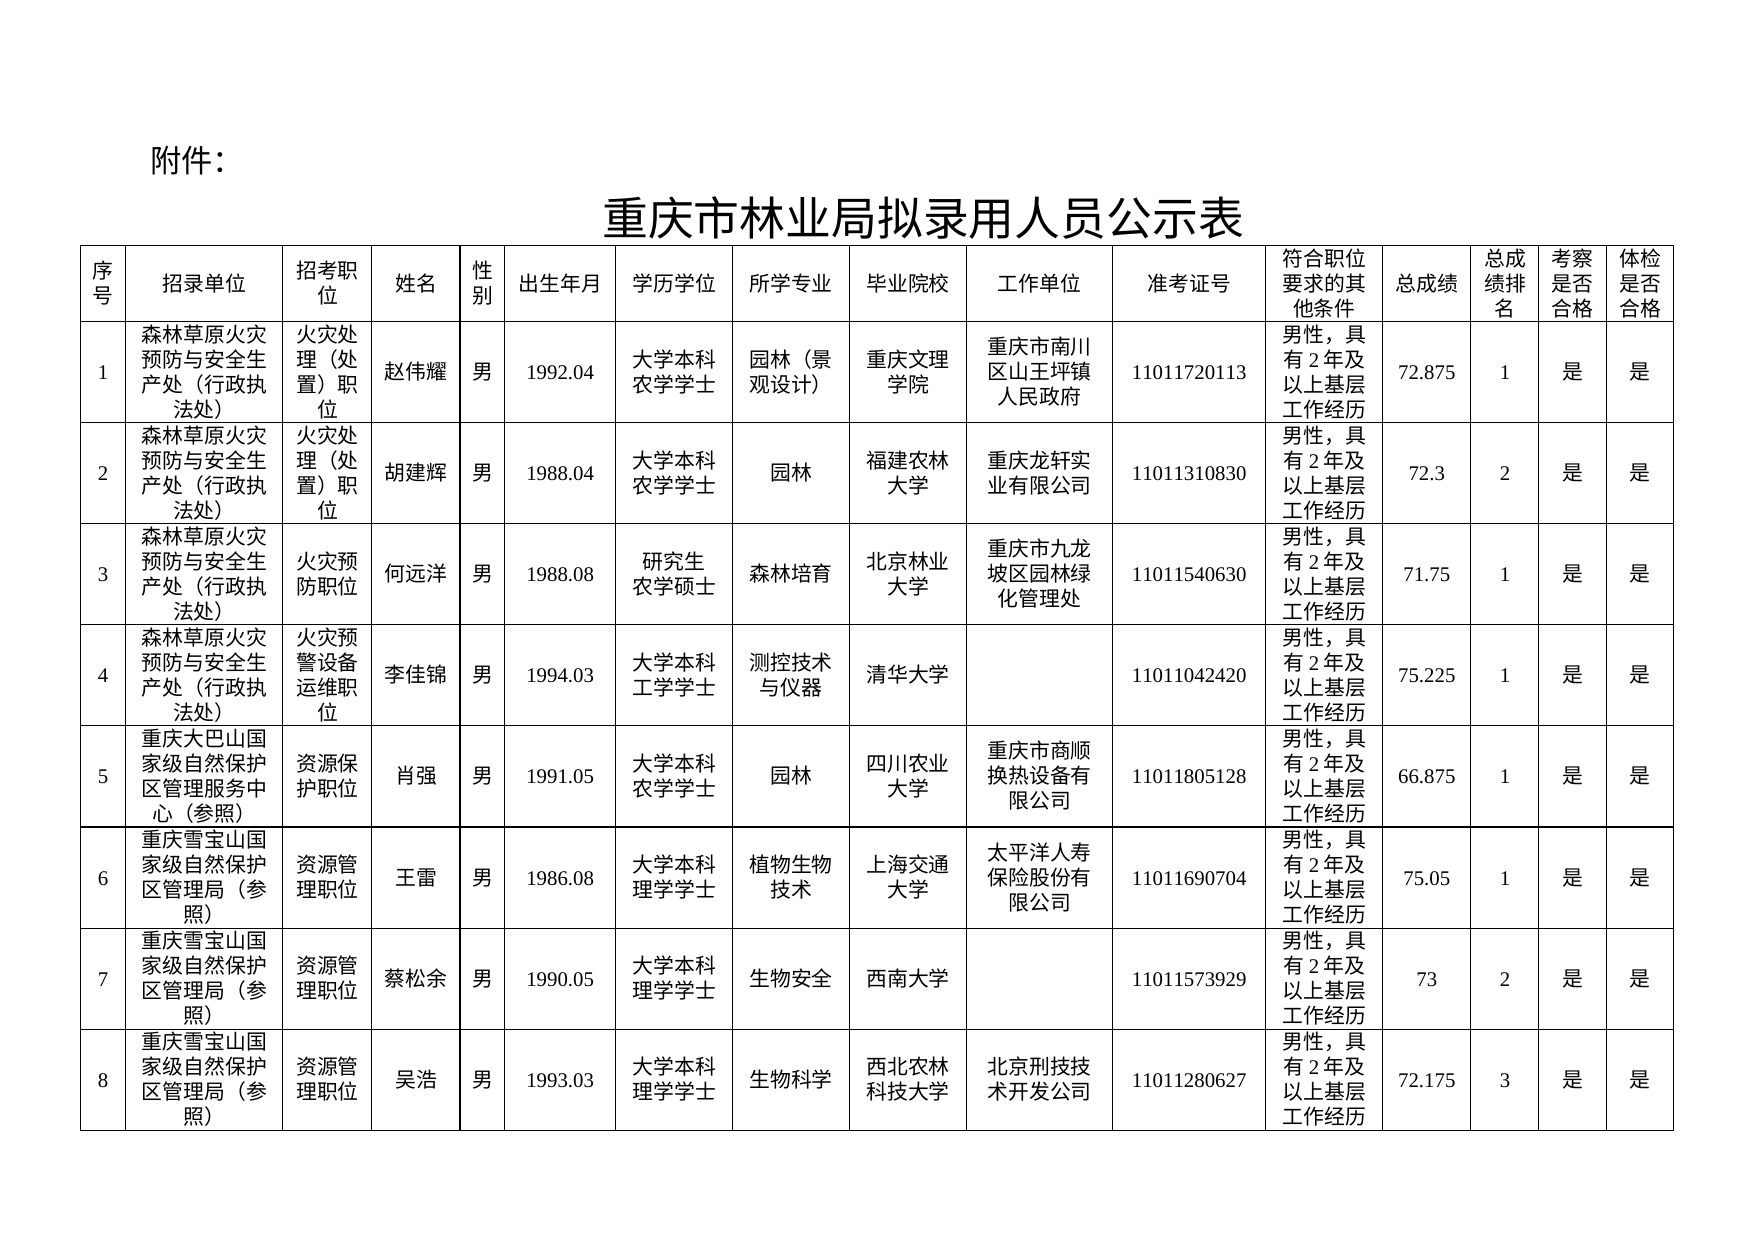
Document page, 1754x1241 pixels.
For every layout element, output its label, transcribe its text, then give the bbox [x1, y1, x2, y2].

table_cell 王雷 [372, 828, 459, 927]
table_cell 重庆市九龙坡区园林绿化管理处 [967, 524, 1112, 624]
table_cell 75.225 [1383, 625, 1470, 725]
table_header 序号 [81, 246, 125, 321]
table_cell 1992.04 [505, 322, 615, 422]
table_cell 72.875 [1383, 322, 1470, 422]
table_cell 大学本科 农学学士 [616, 726, 732, 826]
table_cell 园林（景观设计） [733, 322, 849, 422]
table_cell 北京刑技技术开发公司 [967, 1030, 1112, 1129]
table_cell [967, 625, 1112, 725]
table_cell 1990.05 [505, 929, 615, 1028]
table_cell 71.75 [1383, 524, 1470, 624]
table_cell 1 [1471, 828, 1538, 927]
table_cell 11011042420 [1113, 625, 1265, 725]
table_cell 重庆文理学院 [850, 322, 966, 422]
table_cell 1 [1471, 625, 1538, 725]
table_cell 西南大学 [850, 929, 966, 1028]
table_cell 火灾预警设备运维职位 [283, 625, 371, 725]
table_cell 1 [1471, 322, 1538, 422]
table_cell 11011573929 [1113, 929, 1265, 1028]
table_cell 是 [1607, 828, 1673, 927]
table_cell 1993.03 [505, 1030, 615, 1129]
table_cell 男 [461, 625, 504, 725]
table_cell 是 [1607, 322, 1673, 422]
table_header 学历学位 [616, 246, 732, 321]
table_cell 8 [81, 1030, 125, 1129]
table_cell 大学本科 农学学士 [616, 322, 732, 422]
table_cell 赵伟耀 [372, 322, 459, 422]
table_cell 森林草原火灾预防与安全生产处（行政执法处） [126, 322, 282, 422]
table_header 考察是否合格 [1539, 246, 1606, 321]
table_cell 男性，具有2年及以上基层工作经历 [1266, 1030, 1382, 1129]
table_cell 男性，具有2年及以上基层工作经历 [1266, 423, 1382, 523]
table_cell 11011540630 [1113, 524, 1265, 624]
table_cell 园林 [733, 423, 849, 523]
table_cell 火灾处理（处置）职位 [283, 423, 371, 523]
table_cell 72.175 [1383, 1030, 1470, 1129]
table_cell 资源保护职位 [283, 726, 371, 826]
table_cell 1 [1471, 726, 1538, 826]
table_cell 重庆龙轩实业有限公司 [967, 423, 1112, 523]
table_header 体检是否合格 [1607, 246, 1673, 321]
table_header 出生年月 [505, 246, 615, 321]
table_cell 生物安全 [733, 929, 849, 1028]
table_cell 男性，具有2年及以上基层工作经历 [1266, 828, 1382, 927]
table_cell 重庆市商顺换热设备有限公司 [967, 726, 1112, 826]
table_cell 7 [81, 929, 125, 1028]
table_cell 3 [81, 524, 125, 624]
table_cell 男性，具有2年及以上基层工作经历 [1266, 929, 1382, 1028]
table_cell 是 [1539, 625, 1606, 725]
table_cell 是 [1539, 1030, 1606, 1129]
table_cell 是 [1539, 322, 1606, 422]
table_cell 男性，具有2年及以上基层工作经历 [1266, 726, 1382, 826]
table_cell 2 [81, 423, 125, 523]
table_cell 11011280627 [1113, 1030, 1265, 1129]
table_cell 男 [461, 524, 504, 624]
table_cell 男性，具有2年及以上基层工作经历 [1266, 322, 1382, 422]
table_cell 吴浩 [372, 1030, 459, 1129]
table_cell 66.875 [1383, 726, 1470, 826]
table_cell 是 [1607, 1030, 1673, 1129]
table_cell [967, 929, 1112, 1028]
table_cell 重庆雪宝山国家级自然保护区管理局（参照） [126, 1030, 282, 1129]
table_cell 西北农林科技大学 [850, 1030, 966, 1129]
table_header 性别 [461, 246, 504, 321]
table_cell 是 [1607, 524, 1673, 624]
table_cell 重庆雪宝山国家级自然保护区管理局（参照） [126, 828, 282, 927]
table_cell 清华大学 [850, 625, 966, 725]
table_cell 森林草原火灾预防与安全生产处（行政执法处） [126, 423, 282, 523]
table_cell 蔡松余 [372, 929, 459, 1028]
table_cell 重庆市南川区山王坪镇人民政府 [967, 322, 1112, 422]
table_cell 资源管理职位 [283, 1030, 371, 1129]
table_header 总成绩 [1383, 246, 1470, 321]
table_cell 北京林业大学 [850, 524, 966, 624]
table_header 姓名 [372, 246, 459, 321]
table_cell 是 [1607, 625, 1673, 725]
table_header 毕业院校 [850, 246, 966, 321]
table_cell 1986.08 [505, 828, 615, 927]
table_cell 何远洋 [372, 524, 459, 624]
table_cell 森林草原火灾预防与安全生产处（行政执法处） [126, 524, 282, 624]
table_cell 资源管理职位 [283, 828, 371, 927]
table_cell 男 [461, 1030, 504, 1129]
table_cell 是 [1539, 929, 1606, 1028]
table_cell 11011805128 [1113, 726, 1265, 826]
text 重庆市林业局拟录用人员公示表 [150, 195, 1604, 245]
table_cell 男 [461, 726, 504, 826]
table_cell 李佳锦 [372, 625, 459, 725]
table_cell 是 [1539, 524, 1606, 624]
table_cell 男 [461, 929, 504, 1028]
table_cell 胡建辉 [372, 423, 459, 523]
table_cell 园林 [733, 726, 849, 826]
table_cell 男 [461, 828, 504, 927]
table_header 符合职位要求的其他条件 [1266, 246, 1382, 321]
table_cell 测控技术与仪器 [733, 625, 849, 725]
table_cell 是 [1539, 726, 1606, 826]
table_header 总成绩排名 [1471, 246, 1538, 321]
table_cell 5 [81, 726, 125, 826]
table_cell 2 [1471, 423, 1538, 523]
table_cell 72.3 [1383, 423, 1470, 523]
table_cell 肖强 [372, 726, 459, 826]
table_cell 73 [1383, 929, 1470, 1028]
table_cell 是 [1607, 726, 1673, 826]
table_cell 重庆大巴山国家级自然保护区管理服务中心（参照） [126, 726, 282, 826]
table_cell 1988.04 [505, 423, 615, 523]
table_cell 大学本科 理学学士 [616, 1030, 732, 1129]
table_cell 森林培育 [733, 524, 849, 624]
table_header 招考职位 [283, 246, 371, 321]
table_cell 6 [81, 828, 125, 927]
table_cell 男性，具有2年及以上基层工作经历 [1266, 524, 1382, 624]
table_cell 1 [81, 322, 125, 422]
table_header 招录单位 [126, 246, 282, 321]
table_cell 75.05 [1383, 828, 1470, 927]
table_cell 11011690704 [1113, 828, 1265, 927]
table_cell 3 [1471, 1030, 1538, 1129]
table_cell 研究生 农学硕士 [616, 524, 732, 624]
table_cell 重庆雪宝山国家级自然保护区管理局（参照） [126, 929, 282, 1028]
table_cell 4 [81, 625, 125, 725]
table_cell 火灾预防职位 [283, 524, 371, 624]
table_cell 福建农林大学 [850, 423, 966, 523]
table_cell 火灾处理（处置）职位 [283, 322, 371, 422]
text 附件： [150, 136, 1604, 182]
table_header 所学专业 [733, 246, 849, 321]
table_cell 资源管理职位 [283, 929, 371, 1028]
table_cell 太平洋人寿保险股份有限公司 [967, 828, 1112, 927]
table_cell 是 [1539, 828, 1606, 927]
table_cell 1994.03 [505, 625, 615, 725]
table_cell 11011720113 [1113, 322, 1265, 422]
table_cell 1 [1471, 524, 1538, 624]
table_cell 四川农业大学 [850, 726, 966, 826]
table_cell 男 [461, 322, 504, 422]
table_cell 1988.08 [505, 524, 615, 624]
table_cell 男性，具有2年及以上基层工作经历 [1266, 625, 1382, 725]
table_cell 上海交通大学 [850, 828, 966, 927]
table_cell 2 [1471, 929, 1538, 1028]
table_cell 植物生物技术 [733, 828, 849, 927]
table_cell 大学本科 理学学士 [616, 929, 732, 1028]
table_cell 1991.05 [505, 726, 615, 826]
table_cell 大学本科 工学学士 [616, 625, 732, 725]
table_header 准考证号 [1113, 246, 1265, 321]
table_cell 大学本科 农学学士 [616, 423, 732, 523]
table_cell 男 [461, 423, 504, 523]
table_cell 11011310830 [1113, 423, 1265, 523]
table_cell 大学本科 理学学士 [616, 828, 732, 927]
table_cell 生物科学 [733, 1030, 849, 1129]
table_cell 是 [1607, 929, 1673, 1028]
table_cell 是 [1539, 423, 1606, 523]
table_cell 森林草原火灾预防与安全生产处（行政执法处） [126, 625, 282, 725]
table_cell 是 [1607, 423, 1673, 523]
table_header 工作单位 [967, 246, 1112, 321]
